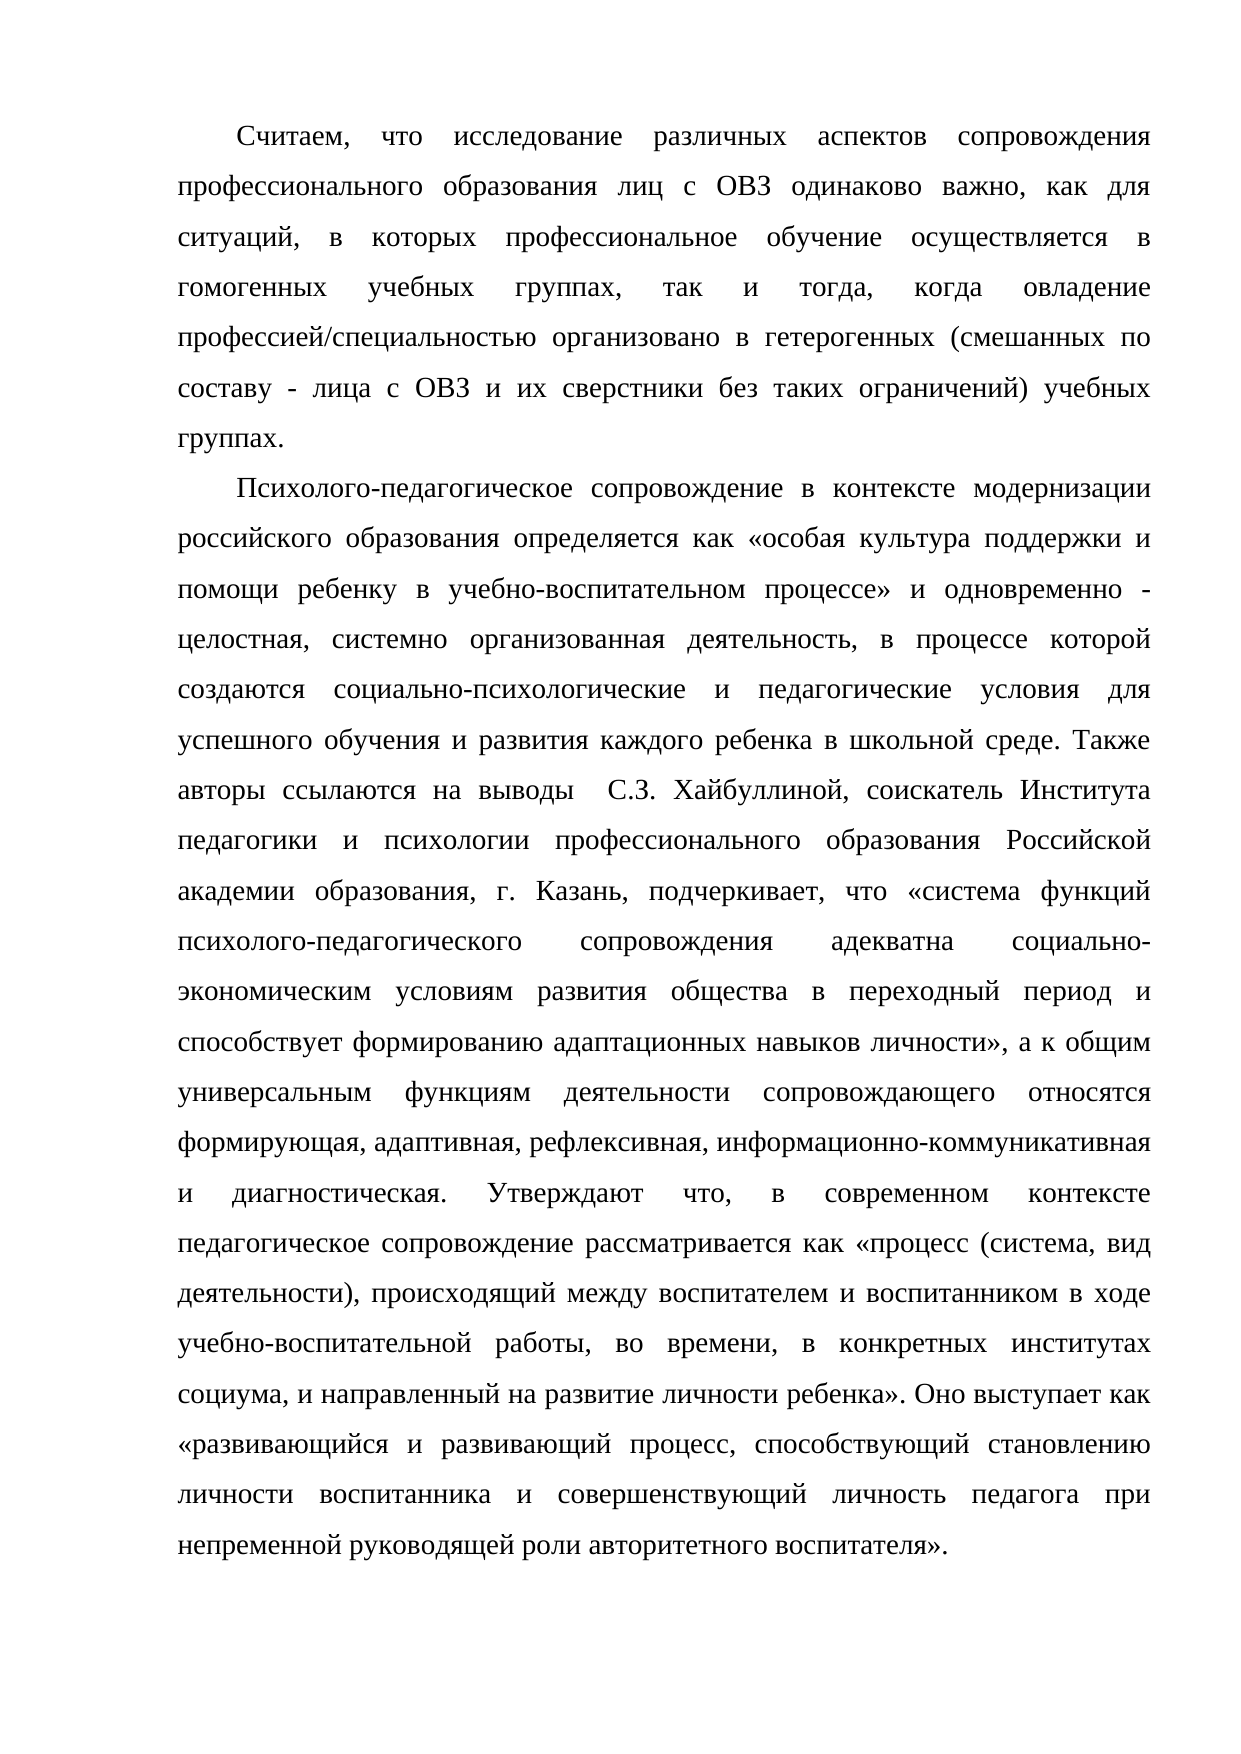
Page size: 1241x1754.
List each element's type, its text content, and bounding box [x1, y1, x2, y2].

text Психолого-педагогическое сопровождение в контексте модернизации российского образования определяется как «особая культура поддержки и помощи ребенку в учебно-воспитательном процессе» и одновременно - целостная, системно организованная деятельность, в процессе которой создаются социально-психологические и педагогические условия для успешного обучения и развития каждого ребенка в школьной среде. Также авторы ссылаются на выводы С.З. Хайбуллиной, соискатель Института педагогики и психологии профессионального образования Российской академии образования, г. Казань, подчеркивает, что «система функций психолого-педагогического сопровождения адекватна социально-экономическим условиям развития общества в переходный период и способствует формированию адаптационных навыков личности», а к общим универсальным функциям деятельности сопровождающего относятся формирующая, адаптивная, рефлексивная, информационно-коммуникативная и диагностическая. Утверждают что, в современном контексте педагогическое сопровождение рассматривается как «процесс (система, вид деятельности), происходящий между воспитателем и воспитанником в ходе учебно-воспитательной работы, во времени, в конкретных институтах социума, и направленный на развитие личности ребенка». Оно выступает как «развивающийся и развивающий процесс, способствующий становлению личности воспитанника и совершенствующий личность педагога при непременной руководящей роли авторитетного воспитателя». [177, 470, 1152, 1560]
text Считаем, что исследование различных аспектов сопровождения профессионального образования лиц с ОВЗ одинаково важно, как для ситуаций, в которых профессиональное обучение осуществляется в гомогенных учебных группах, так и тогда, когда овладение профессией/специальностью организовано в гетерогенных (смешанных по составу - лица с ОВЗ и их сверстники без таких ограничений) учебных группах. [177, 118, 1152, 453]
